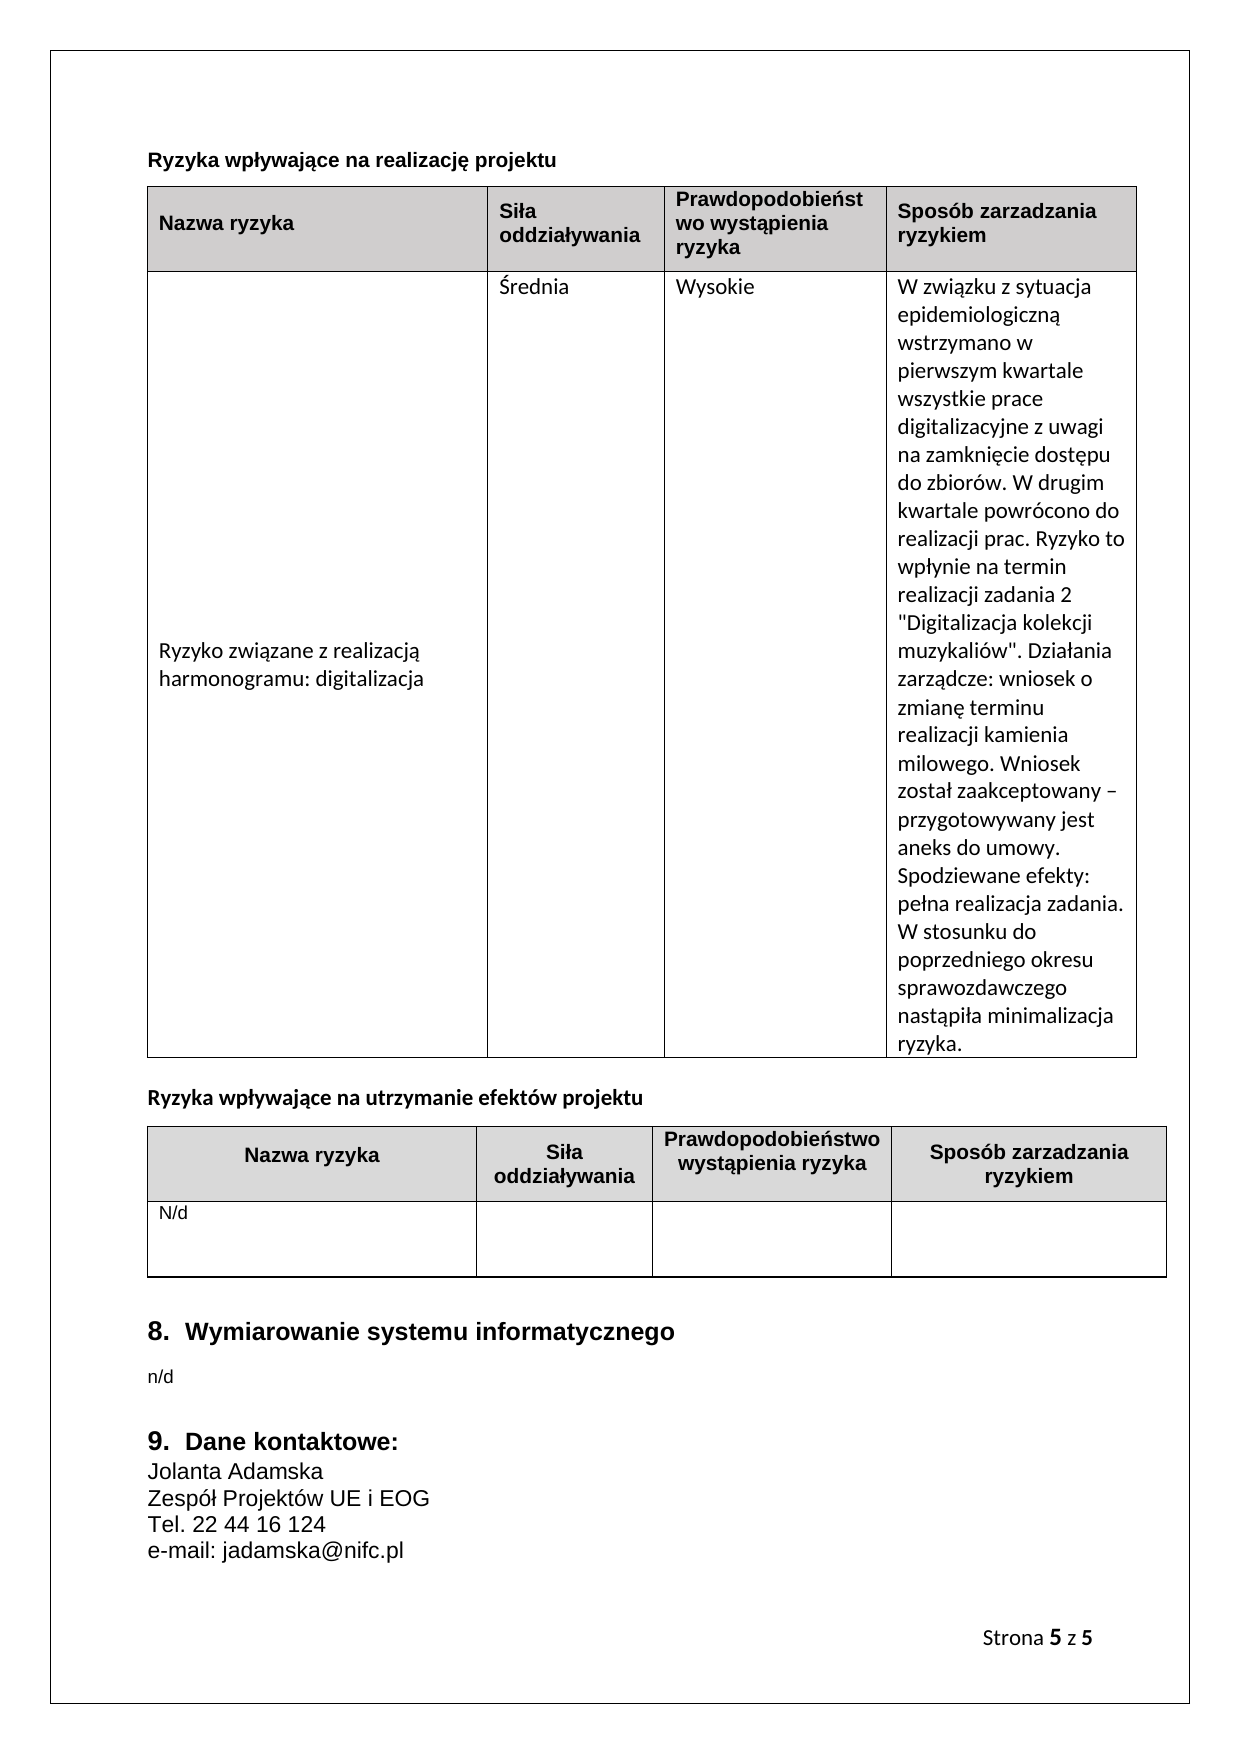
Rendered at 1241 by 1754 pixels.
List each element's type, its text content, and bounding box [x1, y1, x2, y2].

table_cell Wysokie [665, 272, 886, 1057]
table_header Prawdopodobieństwo wystąpienia ryzyka [653, 1127, 891, 1201]
table_cell [477, 1202, 652, 1276]
table_header Siła oddziaływania [488, 187, 664, 271]
text e-mail: jadamska@nifc.pl [147, 1537, 1093, 1564]
table_cell N/d [148, 1202, 476, 1276]
table_cell Ryzyko związane z realizacją harmonogramu: digitalizacja [148, 272, 487, 1057]
table_header Prawdopodobieństwo wystąpienia ryzyka [665, 187, 886, 271]
text Ryzyka wpływające na realizację projektu [147, 147, 1093, 171]
text Zespół Projektów UE i EOG [147, 1484, 1093, 1511]
table_cell [892, 1202, 1166, 1276]
table_header Siła oddziaływania [477, 1127, 652, 1201]
table_header Sposób zarzadzania ryzykiem [887, 187, 1136, 271]
table_header Nazwa ryzyka [148, 1127, 476, 1201]
text Jolanta Adamska [147, 1458, 1093, 1484]
table_header Sposób zarzadzania ryzykiem [892, 1127, 1166, 1201]
table_cell Średnia [488, 272, 664, 1057]
table_cell [653, 1202, 891, 1276]
text Ryzyka wpływające na utrzymanie efektów projektu [147, 1083, 1093, 1111]
table_cell W związku z sytuacja epidemiologiczną wstrzymano w pierwszym kwartale wszystkie prace digitalizacyjne z uwagi na zamknięcie dostępu do zbiorów. W drugim kwartale powrócono do realizacji prac. Ryzyko to wpłynie na termin realizacji zadania 2 "Digitalizacja kolekcji muzykaliów". Działania zarządcze: wniosek o zmianę terminu realizacji kamienia milowego. Wniosek został zaakceptowany – przygotowywany jest aneks do umowy. Spodziewane efekty: pełna realizacja zadania. W stosunku do poprzedniego okresu sprawozdawczego nastąpiła minimalizacja ryzyka. [887, 272, 1136, 1057]
list Dane kontaktowe: [147, 1424, 1093, 1456]
text Tel. 22 44 16 124 [147, 1511, 1093, 1537]
list Wymiarowanie systemu informatycznego [147, 1315, 1093, 1346]
table_header Nazwa ryzyka [148, 187, 487, 271]
text n/d [147, 1365, 1093, 1387]
